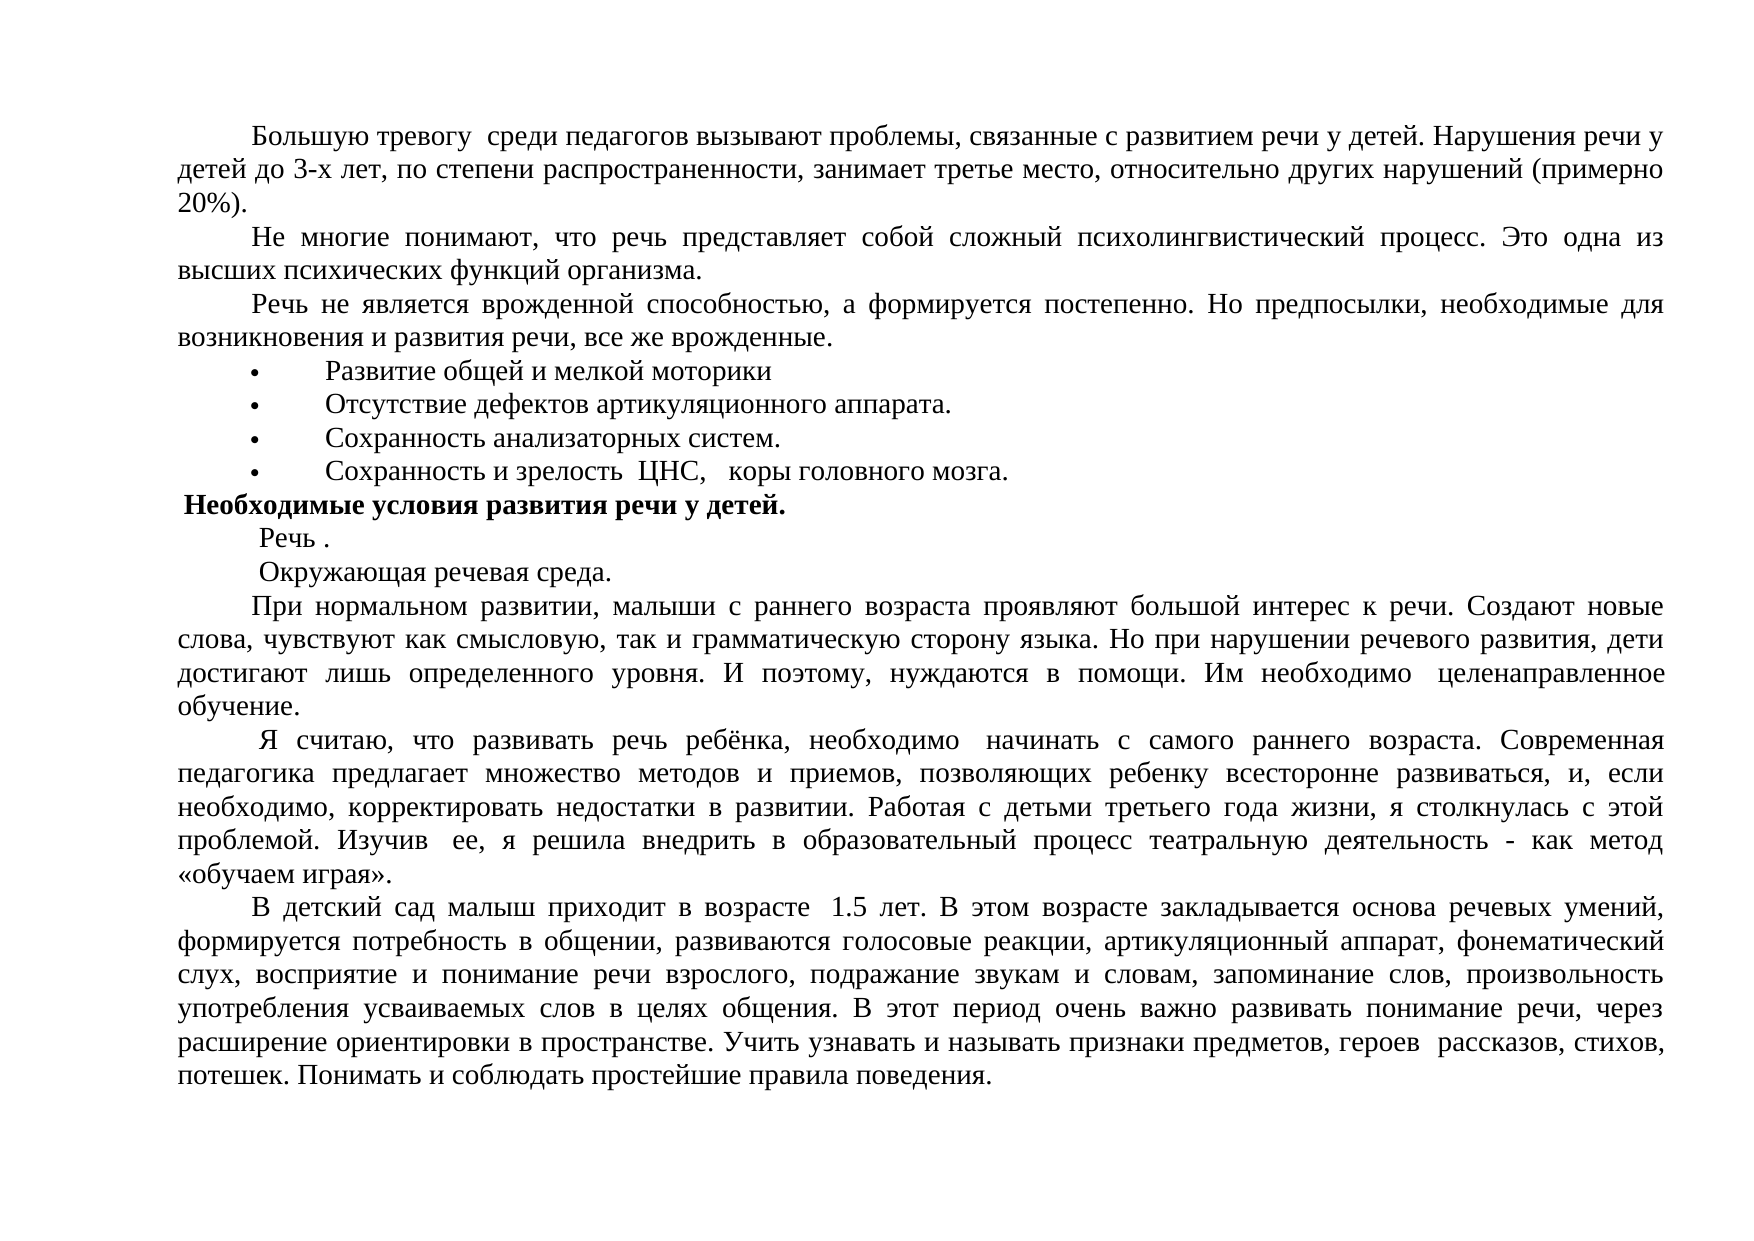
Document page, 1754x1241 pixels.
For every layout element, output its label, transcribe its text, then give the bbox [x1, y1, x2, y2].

list Сохранность анализаторных систем. [177, 420, 1665, 453]
text Речь не является врожденной способностью, а формируется постепенно. Но предпосылки, необходимые для возникновения и развития речи, все же врожденные. [177, 286, 1665, 353]
text Окружающая речевая среда. [177, 554, 1665, 588]
text Я считаю, что развивать речь ребёнка, необходимо начинать с самого раннего возраста. Современная педагогика предлагает множество методов и приемов, позволяющих ребенку всесторонне развиваться, и, если необходимо, корректировать недостатки в развитии. Работая с детьми третьего года жизни, я столкнулась с этой проблемой. Изучив ее, я решила внедрить в образовательный процесс театральную деятельность - как метод «обучаем играя». [177, 722, 1665, 889]
text При нормальном развитии, малыши с раннего возраста проявляют большой интерес к речи. Создают новые слова, чувствуют как смысловую, так и грамматическую сторону языка. Но при нарушении речевого развития, дети достигают лишь определенного уровня. И поэтому, нуждаются в помощи. Им необходимо целенаправленное обучение. [177, 588, 1665, 722]
text Большую тревогу среди педагогов вызывают проблемы, связанные с развитием речи у детей. Нарушения речи у детей до 3-х лет, по степени распространенности, занимает третье место, относительно других нарушений (примерно 20%). [177, 118, 1665, 219]
list Развитие общей и мелкой моторики [177, 353, 1665, 386]
list Сохранность и зрелость ЦНС, коры головного мозга. [177, 453, 1665, 487]
text Необходимые условия развития речи у детей. [176, 487, 1665, 521]
text Не многие понимают, что речь представляет собой сложный психолингвистический процесс. Это одна из высших психических функций организма. [177, 219, 1665, 286]
text Речь . [177, 521, 1665, 554]
list Отсутствие дефектов артикуляционного аппарата. [177, 386, 1665, 420]
text В детский сад малыш приходит в возрасте 1.5 лет. В этом возрасте закладывается основа речевых умений, формируется потребность в общении, развиваются голосовые реакции, артикуляционный аппарат, фонематический слух, восприятие и понимание речи взрослого, подражание звукам и словам, запоминание слов, произвольность употребления усваиваемых слов в целях общения. В этот период очень важно развивать понимание речи, через расширение ориентировки в пространстве. Учить узнавать и называть признаки предметов, героев рассказов, стихов, потешек. Понимать и соблюдать простейшие правила поведения. [177, 889, 1665, 1091]
